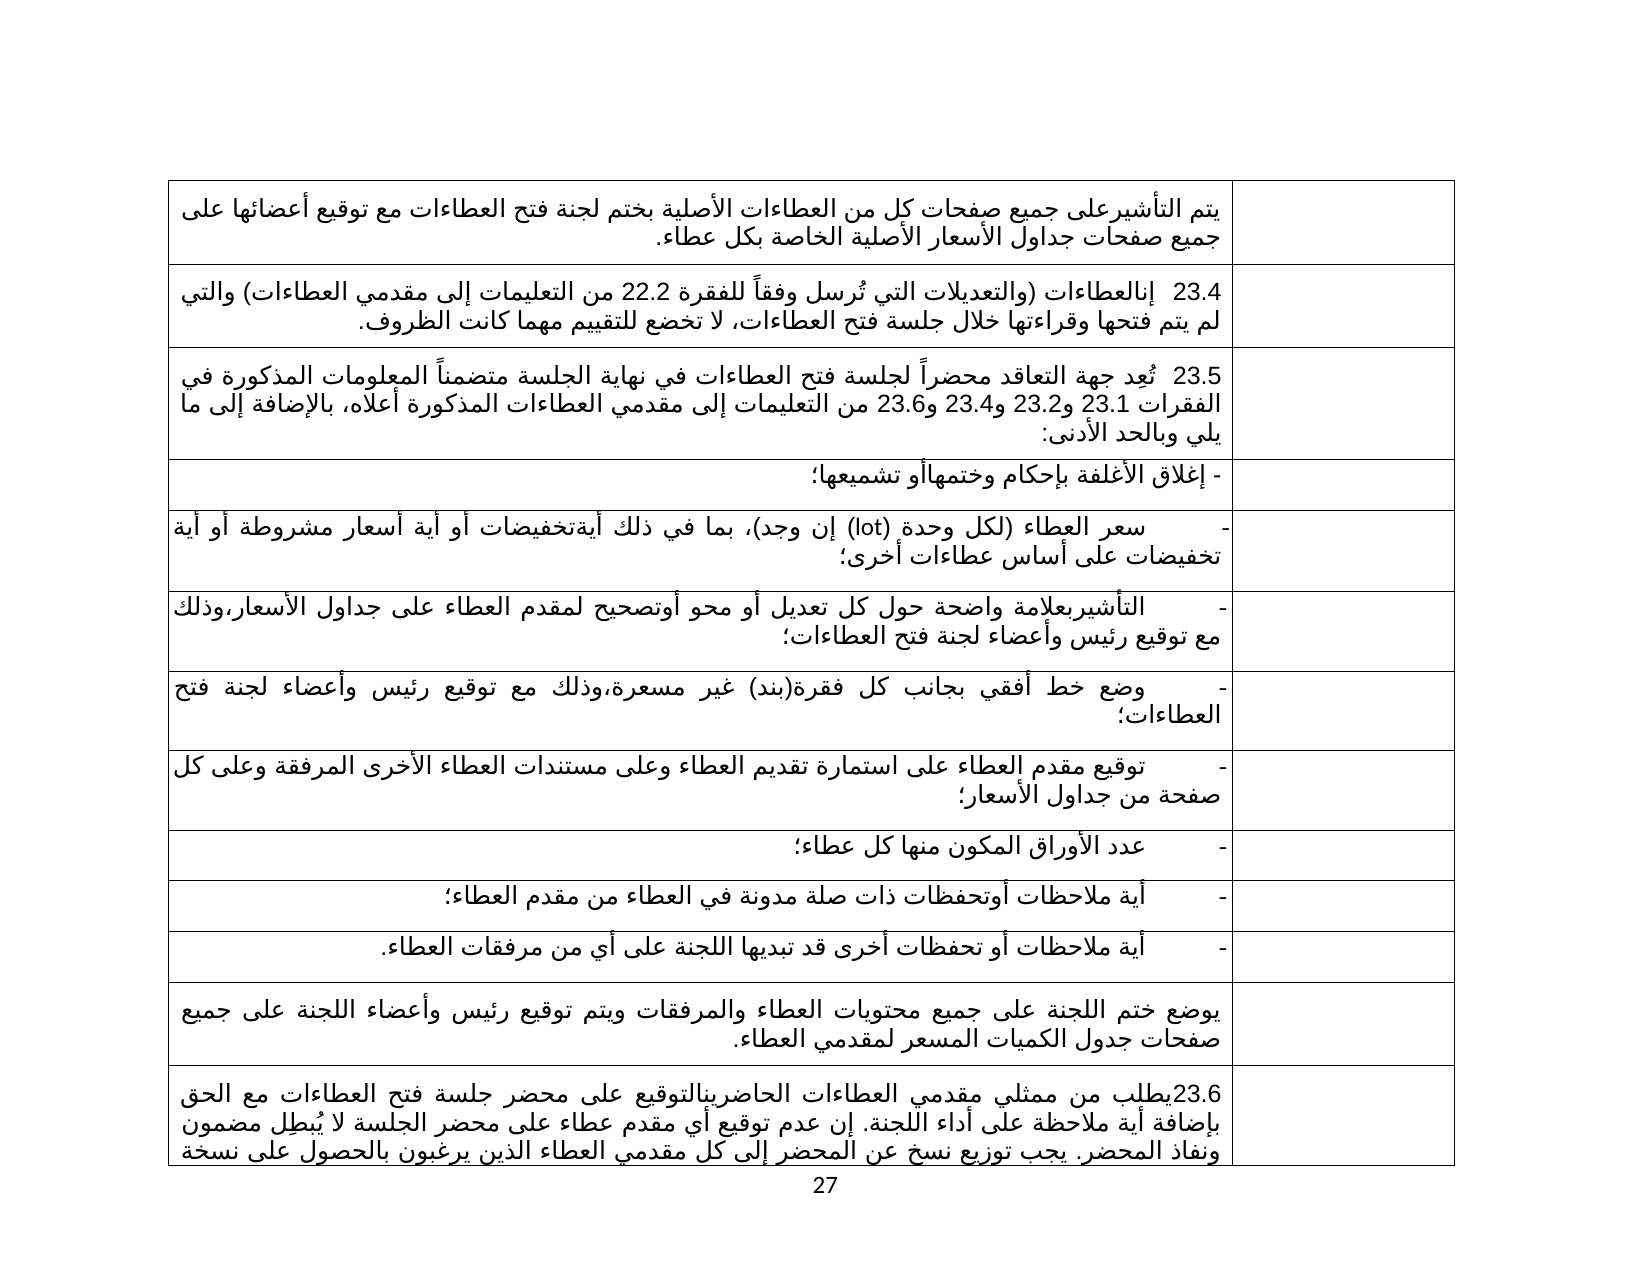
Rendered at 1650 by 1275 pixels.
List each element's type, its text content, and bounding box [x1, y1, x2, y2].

table_cell التأشيربعلامة واضحة حول كل تعديل أو محو أوتصحيح لمقدم العطاء على جداول الأسعار،وذلك مع توقيع رئيس وأعضاء لجنة فتح العطاءات؛ [169, 592, 1232, 671]
table_cell [1233, 1066, 1454, 1165]
table_cell [1233, 881, 1454, 931]
table_cell [1233, 592, 1454, 671]
table_cell أية ملاحظات أو تحفظات أخرى قد تبديها اللجنة على أي من مرفقات العطاء. [169, 932, 1232, 982]
table_cell [1233, 181, 1454, 263]
table_cell توقيع مقدم العطاء على استمارة تقديم العطاء وعلى مستندات العطاء الأخرى المرفقة وعلى كل صفحة من جداول الأسعار؛ [169, 751, 1232, 829]
table_cell 23.5 تُعِد جهة التعاقد محضراً لجلسة فتح العطاءات في نهاية الجلسة متضمناً المعلومات المذكورة في الفقرات 23.1 و23.2 و23.4 و23.6 من التعليمات إلى مقدمي العطاءات المذكورة أعلاه، بالإضافة إلى ما يلي وبالحد الأدنى: [169, 348, 1232, 459]
table_cell وضع خط أفقي بجانب كل فقرة(بند) غير مسعرة،وذلك مع توقيع رئيس وأعضاء لجنة فتح العطاءات؛ [169, 672, 1232, 750]
table_cell [1233, 831, 1454, 880]
table_cell سعر العطاء (لكل وحدة (lot) إن وجد)، بما في ذلك أيةتخفيضات أو أية أسعار مشروطة أو أية تخفيضات على أساس عطاءات أخرى؛ [169, 511, 1232, 591]
table_cell [1233, 460, 1454, 510]
table_cell يوضع ختم اللجنة على جميع محتويات العطاء والمرفقات ويتم توقيع رئيس وأعضاء اللجنة على جميع صفحات جدول الكميات المسعر لمقدمي العطاء. [169, 983, 1232, 1065]
table_cell [1233, 751, 1454, 829]
table_cell يتم التأشيرعلى جميع صفحات كل من العطاءات الأصلية بختم لجنة فتح العطاءات مع توقيع أعضائها على جميع صفحات جداول الأسعار الأصلية الخاصة بكل عطاء. [169, 181, 1232, 263]
table_cell - إغلاق الأغلفة بإحكام وختمهاأو تشميعها؛ [169, 460, 1232, 510]
table_cell [1233, 511, 1454, 591]
table_cell [1233, 265, 1454, 347]
table_cell 23.4 إنالعطاءات (والتعديلات التي تُرسل وفقاً للفقرة 22.2 من التعليمات إلى مقدمي العطاءات) والتي لم يتم فتحها وقراءتها خلال جلسة فتح العطاءات، لا تخضع للتقييم مهما كانت الظروف. [169, 265, 1232, 347]
table_cell [1233, 983, 1454, 1065]
table_cell [1233, 348, 1454, 459]
table_cell [1233, 932, 1454, 982]
table_cell أية ملاحظات أوتحفظات ذات صلة مدونة في العطاء من مقدم العطاء؛ [169, 881, 1232, 931]
table_cell عدد الأوراق المكون منها كل عطاء؛ [169, 831, 1232, 880]
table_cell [169, 1066, 1232, 1165]
table_cell [1233, 672, 1454, 750]
